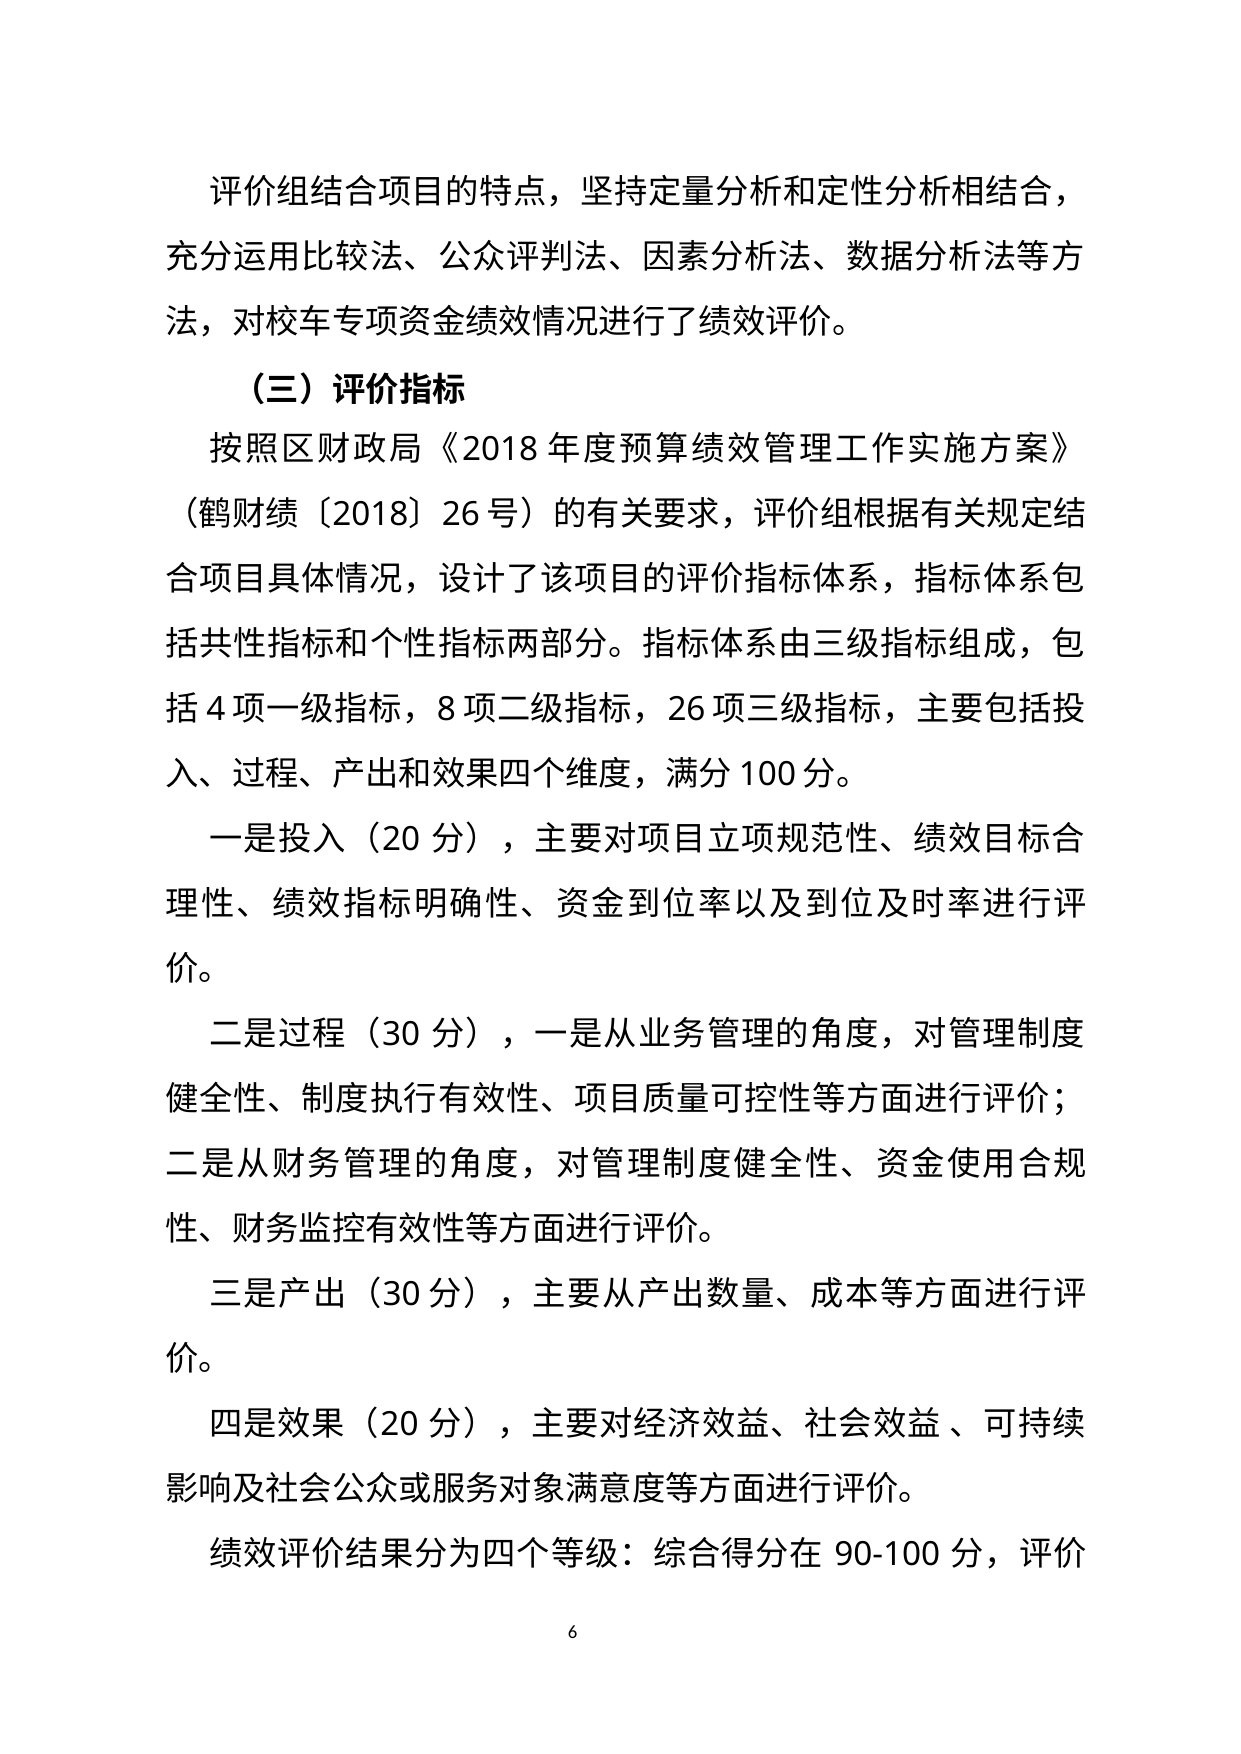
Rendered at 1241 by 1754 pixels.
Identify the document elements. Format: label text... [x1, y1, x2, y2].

text 四是效果（20 分），主要对经济效益、社会效益 、可持续影响及社会公众或服务对象满意度等方面进行评价。 [165, 1389, 1087, 1519]
text 一是投入（20 分），主要对项目立项规范性、绩效目标合理性、绩效指标明确性、资金到位率以及到位及时率进行评价。 [165, 804, 1087, 999]
list 评价指标 [165, 351, 1087, 414]
text 三是产出（30分），主要从产出数量、成本等方面进行评价。 [165, 1259, 1087, 1389]
text 二是过程（30 分），一是从业务管理的角度，对管理制度健全性、制度执行有效性、项目质量可控性等方面进行评价；二是从财务管理的角度，对管理制度健全性、资金使用合规性、财务监控有效性等方面进行评价。 [165, 999, 1087, 1259]
text 评价组结合项目的特点，坚持定量分析和定性分析相结合，充分运用比较法、公众评判法、因素分析法、数据分析法等方法，对校车专项资金绩效情况进行了绩效评价。 [165, 156, 1087, 351]
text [165, 1519, 1087, 1584]
text 按照区财政局《2018年度预算绩效管理工作实施方案》（鹤财绩〔2018〕26号）的有关要求，评价组根据有关规定结合项目具体情况，设计了该项目的评价指标体系，指标体系包括共性指标和个性指标两部分。指标体系由三级指标组成，包括4项一级指标，8项二级指标，26项三级指标，主要包括投入、过程、产出和效果四个维度，满分100分。 [165, 414, 1087, 804]
